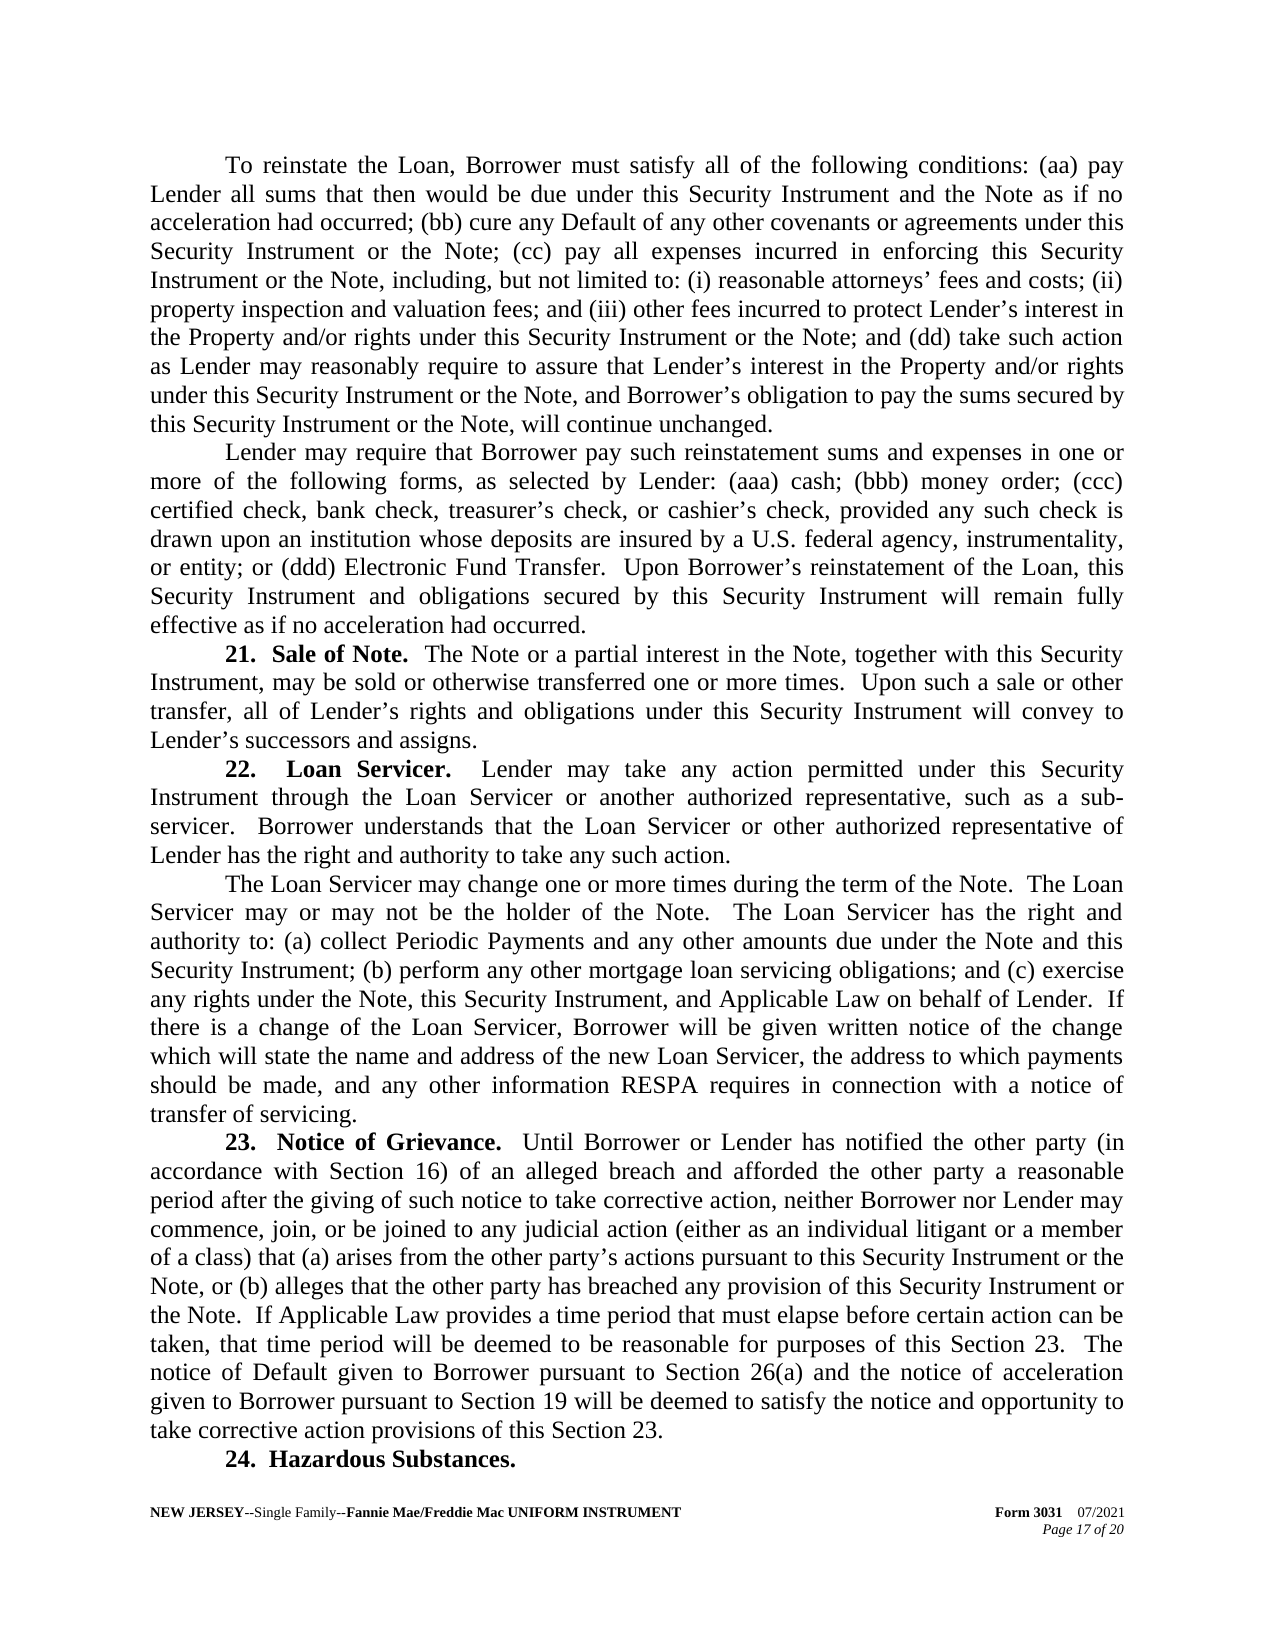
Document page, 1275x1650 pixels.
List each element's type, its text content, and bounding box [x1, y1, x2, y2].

text Lender may require that Borrower pay such reinstatement sums and expenses in one or more of the following forms, as selected by Lender: (aaa) cash; (bbb) money order; (ccc) certified check, bank check, treasurer’s check, or cashier’s check, provided any such check is drawn upon an institution whose deposits are insured by a U.S. federal agency, instrumentality, or entity; or (ddd) Electronic Fund Transfer. Upon Borrower’s reinstatement of the Loan, this Security Instrument and obligations secured by this Security Instrument will remain fully effective as if no acceleration had occurred. [150, 437, 1125, 639]
text 24. Hazardous Substances. [150, 1444, 1125, 1472]
text 23. Notice of Grievance. Until Borrower or Lender has notified the other party (in accordance with Section 16) of an alleged breach and afforded the other party a reasonable period after the giving of such notice to take corrective action, neither Borrower nor Lender may commence, join, or be joined to any judicial action (either as an individual litigant or a member of a class) that (a) arises from the other party’s actions pursuant to this Security Instrument or the Note, or (b) alleges that the other party has breached any provision of this Security Instrument or the Note. If Applicable Law provides a time period that must elapse before certain action can be taken, that time period will be deemed to be reasonable for purposes of this Section 23. The notice of Default given to Borrower pursuant to Section 26(a) and the notice of acceleration given to Borrower pursuant to Section 19 will be deemed to satisfy the notice and opportunity to take corrective action provisions of this Section 23. [150, 1127, 1125, 1444]
text 22. Loan Servicer. Lender may take any action permitted under this Security Instrument through the Loan Servicer or another authorized representative, such as a sub-servicer. Borrower understands that the Loan Servicer or other authorized representative of Lender has the right and authority to take any such action. [150, 754, 1125, 869]
text 21. Sale of Note. The Note or a partial interest in the Note, together with this Security Instrument, may be sold or otherwise transferred one or more times. Upon such a sale or other transfer, all of Lender’s rights and obligations under this Security Instrument will convey to Lender’s successors and assigns. [150, 639, 1125, 754]
text The Loan Servicer may change one or more times during the term of the Note. The Loan Servicer may or may not be the holder of the Note. The Loan Servicer has the right and authority to: (a) collect Periodic Payments and any other amounts due under the Note and this Security Instrument; (b) perform any other mortgage loan servicing obligations; and (c) exercise any rights under the Note, this Security Instrument, and Applicable Law on behalf of Lender. If there is a change of the Loan Servicer, Borrower will be given written notice of the change which will state the name and address of the new Loan Servicer, the address to which payments should be made, and any other information RESPA requires in connection with a notice of transfer of servicing. [150, 869, 1125, 1127]
text To reinstate the Loan, Borrower must satisfy all of the following conditions: (aa) pay Lender all sums that then would be due under this Security Instrument and the Note as if no acceleration had occurred; (bb) cure any Default of any other covenants or agreements under this Security Instrument or the Note; (cc) pay all expenses incurred in enforcing this Security Instrument or the Note, including, but not limited to: (i) reasonable attorneys’ fees and costs; (ii) property inspection and valuation fees; and (iii) other fees incurred to protect Lender’s interest in the Property and/or rights under this Security Instrument or the Note; and (dd) take such action as Lender may reasonably require to assure that Lender’s interest in the Property and/or rights under this Security Instrument or the Note, and Borrower’s obligation to pay the sums secured by this Security Instrument or the Note, will continue unchanged. [150, 150, 1125, 437]
